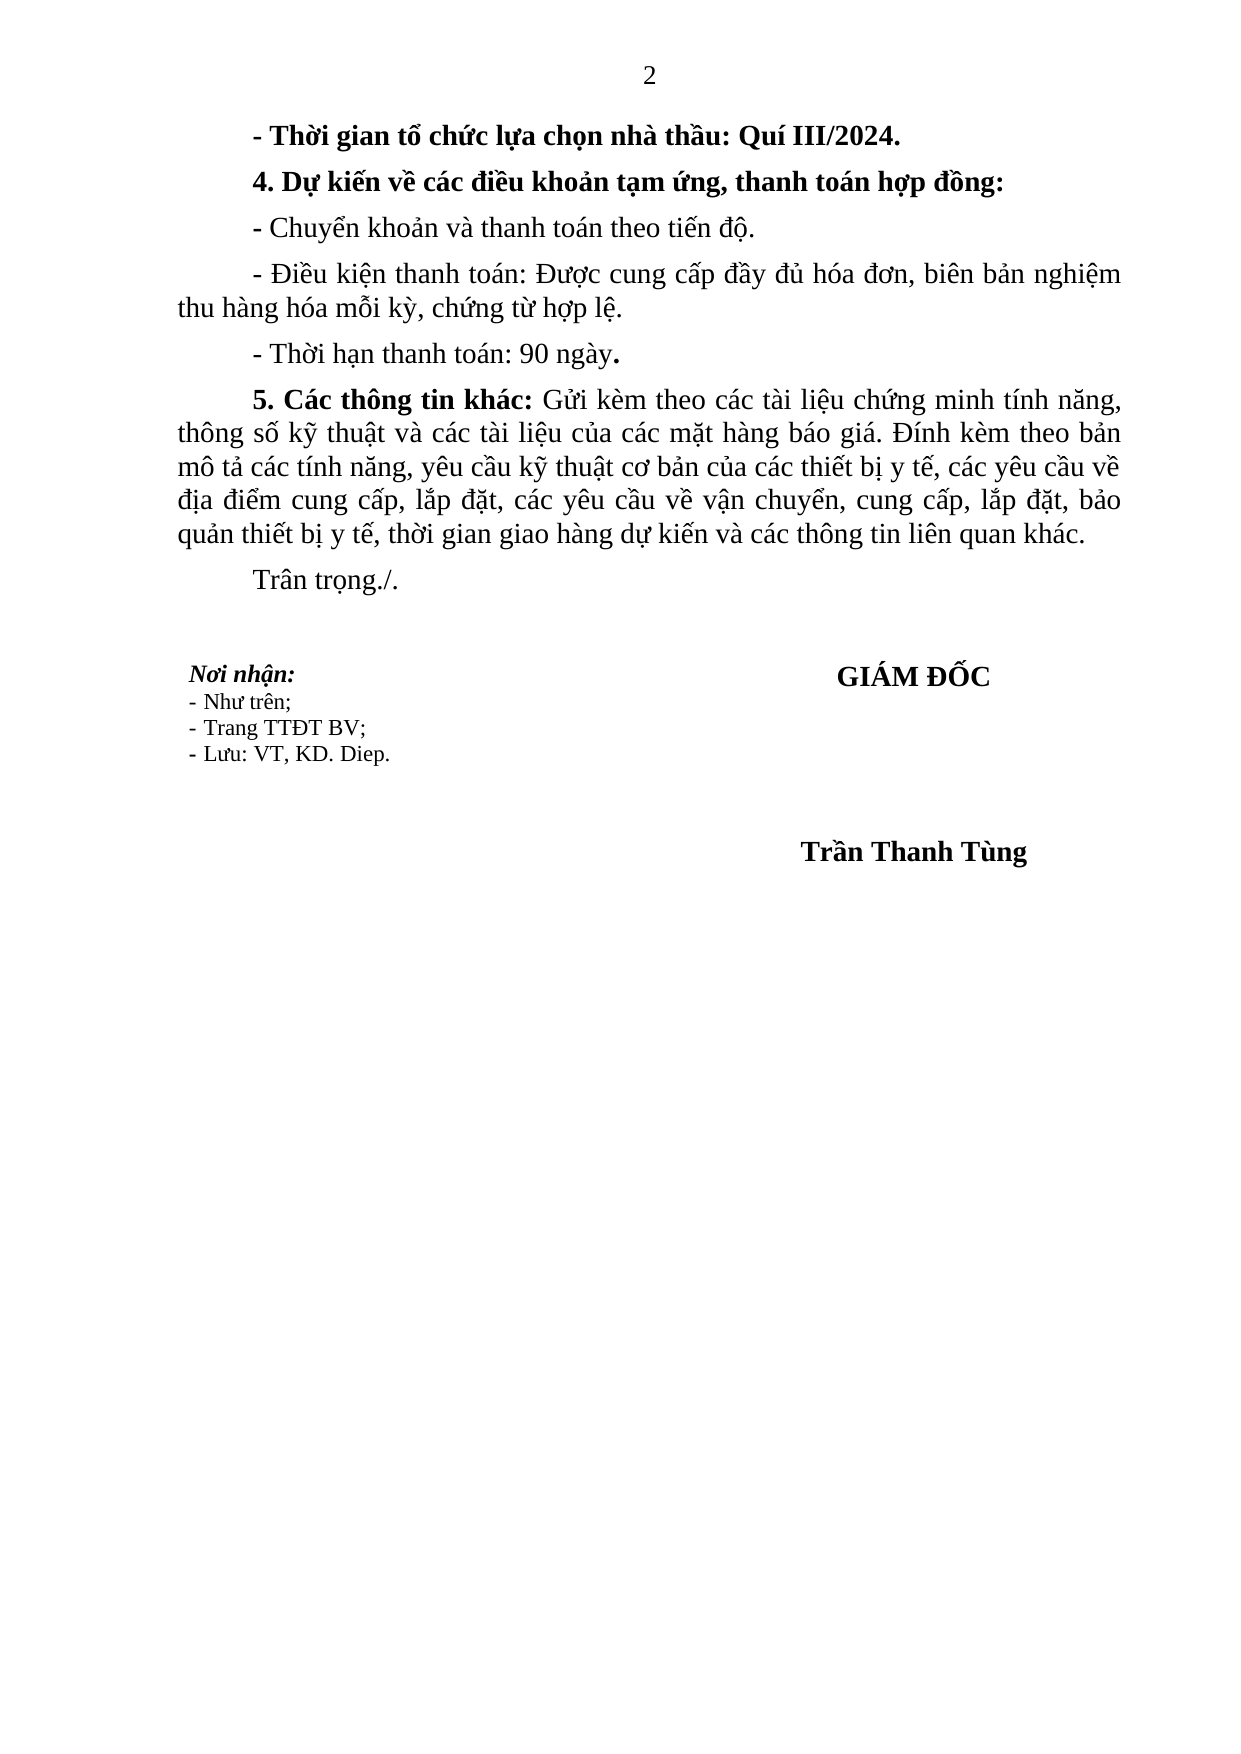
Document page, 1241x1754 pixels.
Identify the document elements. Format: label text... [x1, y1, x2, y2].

text - Thời hạn thanh toán: 90 ngày. [177, 336, 1122, 369]
text 4. Dự kiến về các điều khoản tạm ứng, thanh toán hợp đồng: [177, 164, 1122, 198]
table_header Nơi nhận: Như trên; Trang TTĐT BV; Lưu: VT, KD. Diep. [177, 659, 658, 867]
table_header GIÁM ĐỐC Trần Thanh Tùng [658, 659, 1126, 867]
text Trân trọng./. [177, 562, 1122, 596]
text - Thời gian tổ chức lựa chọn nhà thầu: Quí III/2024. [177, 118, 1122, 152]
text 5. Các thông tin khác: Gửi kèm theo các tài liệu chứng minh tính năng, thông số kỹ thuật và các tài liệu của các mặt hàng báo giá. Đính kèm theo bản mô tả các tính năng, yêu cầu kỹ thuật cơ bản của các thiết bị y tế, các yêu cầu về địa điểm cung cấp, lắp đặt, các yêu cầu về vận chuyển, cung cấp, lắp đặt, bảo quản thiết bị y tế, thời gian giao hàng dự kiến và các thông tin liên quan khác. [177, 382, 1122, 549]
text - Điều kiện thanh toán: Được cung cấp đầy đủ hóa đơn, biên bản nghiệm thu hàng hóa mỗi kỳ, chứng từ hợp lệ. [177, 256, 1122, 323]
text - Chuyển khoản và thanh toán theo tiến độ. [177, 210, 1122, 244]
